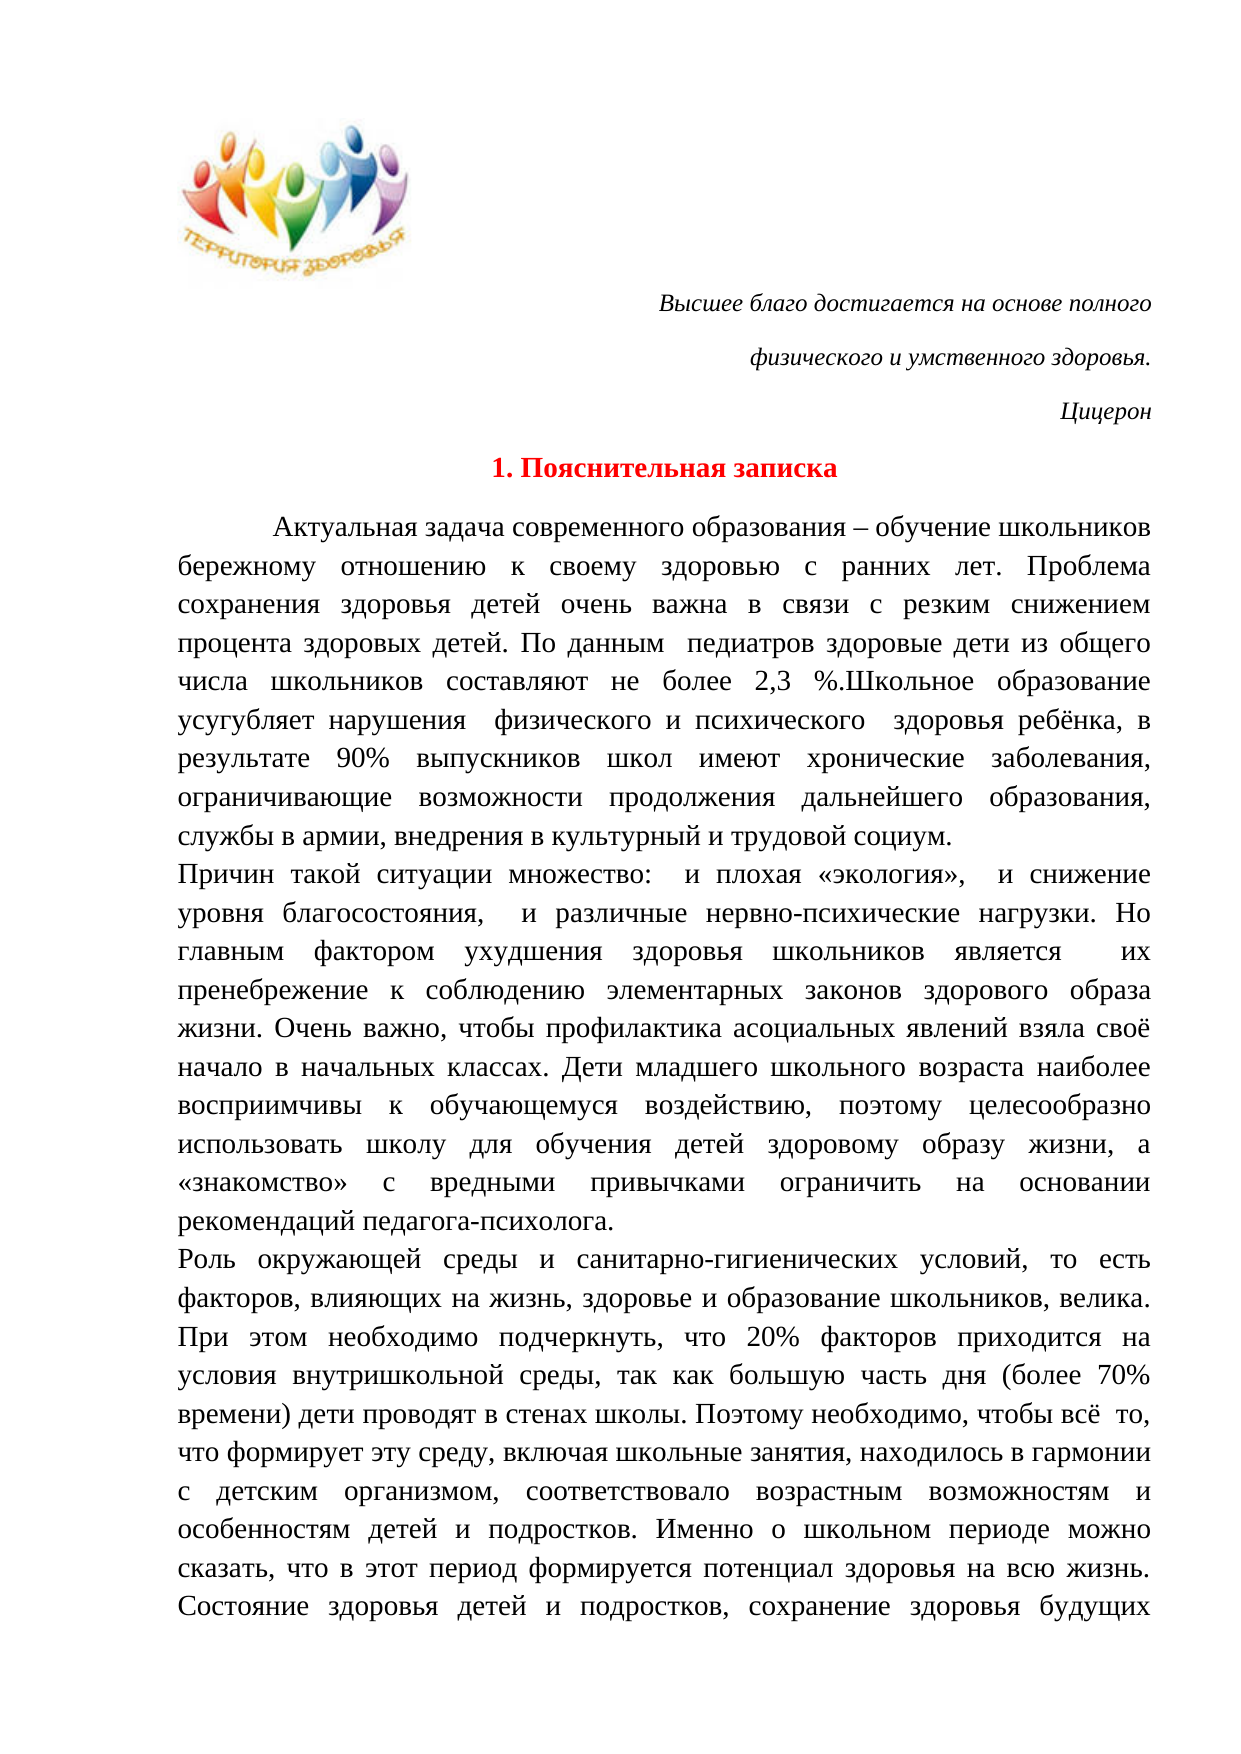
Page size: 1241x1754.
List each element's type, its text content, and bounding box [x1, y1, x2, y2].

text Цицерон [177, 396, 1152, 425]
text Причин такой ситуации множество: и плохая «экология», и снижение уровня благосостояния, и различные нервно-психические нагрузки. Но главным фактором ухудшения здоровья школьников является их пренебрежение к соблюдению элементарных законов здорового образа жизни. Очень важно, чтобы профилактика асоциальных явлений взяла своё начало в начальных классах. Дети младшего школьного возраста наиболее восприимчивы к обучающемуся воздействию, поэтому целесообразно использовать школу для обучения детей здоровому образу жизни, а «знакомство» с вредными привычками ограничить на основании рекомендаций педагога-психолога. [177, 856, 1152, 1237]
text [177, 1242, 1152, 1622]
text Высшее благо достигается на основе полного [177, 288, 1152, 317]
text Актуальная задача современного образования – обучение школьников бережному отношению к своему здоровью с ранних лет. Проблема сохранения здоровья детей очень важна в связи с резким снижением процента здоровых детей. По данным педиатров здоровые дети из общего числа школьников составляют не более 2,3 %.Школьное образование усугубляет нарушения физического и психического здоровья ребёнка, в результате 90% выпускников школ имеют хронические заболевания, ограничивающие возможности продолжения дальнейшего образования, службы в армии, внедрения в культурный и трудовой социум. [177, 509, 1152, 851]
text 1. Пояснительная записка [177, 450, 1152, 483]
text физического и умственного здоровья. [177, 342, 1152, 371]
picture [177, 118, 412, 289]
